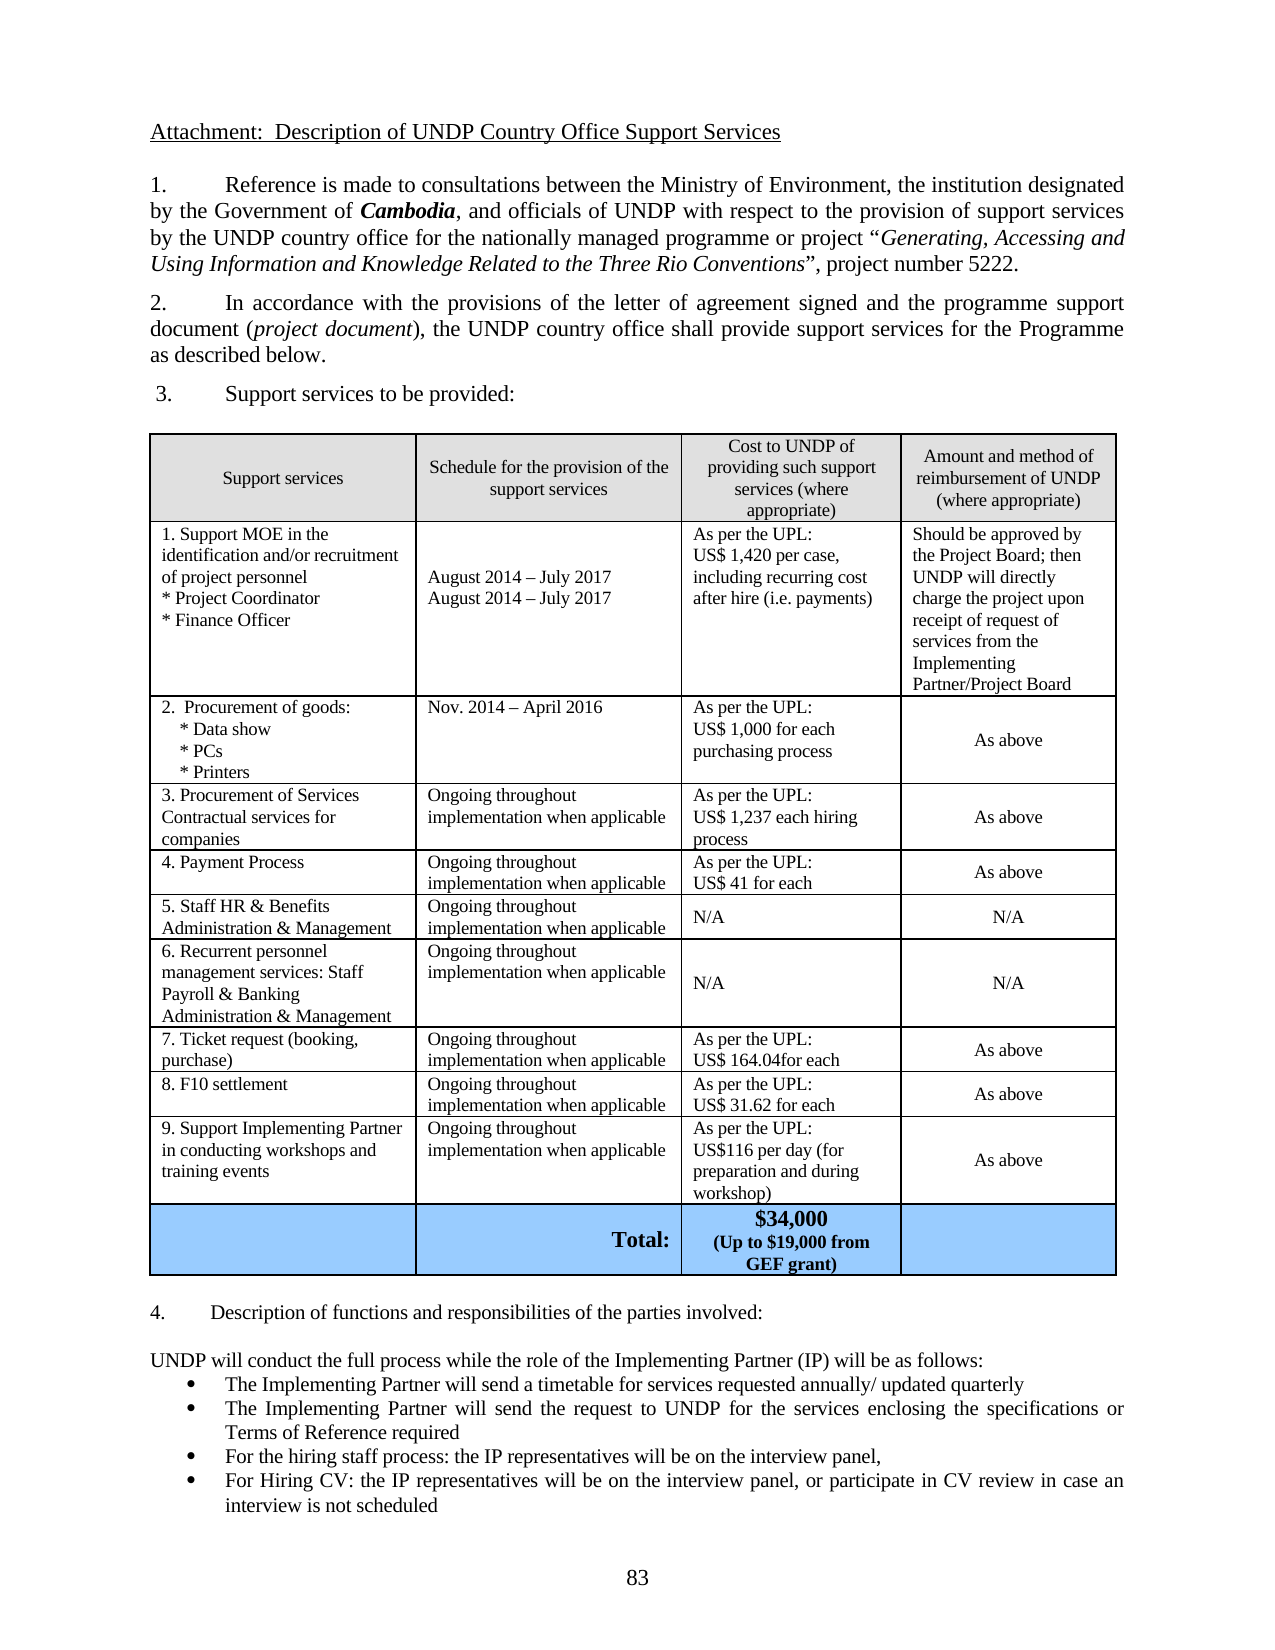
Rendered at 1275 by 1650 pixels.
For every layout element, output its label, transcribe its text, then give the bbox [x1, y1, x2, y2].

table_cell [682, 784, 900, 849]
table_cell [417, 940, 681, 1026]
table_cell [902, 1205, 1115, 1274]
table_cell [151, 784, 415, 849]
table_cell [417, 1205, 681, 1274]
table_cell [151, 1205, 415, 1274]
text 1. Reference is made to consultations between the Ministry of Environment, the institution designated by the Government of Cambodia, and officials of UNDP with respect to the provision of support services by the UNDP country office for the nationally managed programme or project “Generating, Accessing and Using Information and Knowledge Related to the Three Rio Conventions”, project number 5222. [150, 171, 1125, 276]
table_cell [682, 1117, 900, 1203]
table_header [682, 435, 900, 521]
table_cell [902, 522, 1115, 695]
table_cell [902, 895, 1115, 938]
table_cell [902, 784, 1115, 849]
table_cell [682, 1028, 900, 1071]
text 4. Description of functions and responsibilities of the parties involved: [150, 1300, 1125, 1324]
text UNDP will conduct the full process while the role of the Implementing Partner (IP) will be as follows: [150, 1348, 1125, 1372]
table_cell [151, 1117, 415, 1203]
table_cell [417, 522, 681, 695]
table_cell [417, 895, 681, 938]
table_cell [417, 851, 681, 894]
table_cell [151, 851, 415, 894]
list The Implementing Partner will send a timetable for services requested annually/ updated quarterly [187, 1372, 1125, 1396]
list Attachment: Description of UNDP Country Office Support Services [150, 118, 1125, 144]
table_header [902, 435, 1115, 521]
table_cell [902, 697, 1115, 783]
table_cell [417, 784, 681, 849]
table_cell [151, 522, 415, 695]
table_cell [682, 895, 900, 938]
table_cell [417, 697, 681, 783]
list The Implementing Partner will send the request to UNDP for the services enclosing the specifications or Terms of Reference required [187, 1396, 1125, 1444]
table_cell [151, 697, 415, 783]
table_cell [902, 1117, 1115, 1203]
list For Hiring CV: the IP representatives will be on the interview panel, or participate in CV review in case an interview is not scheduled [187, 1468, 1125, 1517]
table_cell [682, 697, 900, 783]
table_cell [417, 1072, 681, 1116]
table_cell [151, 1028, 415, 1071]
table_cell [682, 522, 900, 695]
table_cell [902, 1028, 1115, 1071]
list For the hiring staff process: the IP representatives will be on the interview panel, [187, 1444, 1125, 1468]
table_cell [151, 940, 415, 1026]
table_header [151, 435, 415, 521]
list 3. Support services to be provided: [150, 380, 1125, 407]
list 2. In accordance with the provisions of the letter of agreement signed and the programme support document (project document), the UNDP country office shall provide support services for the Programme as described below. [150, 289, 1125, 368]
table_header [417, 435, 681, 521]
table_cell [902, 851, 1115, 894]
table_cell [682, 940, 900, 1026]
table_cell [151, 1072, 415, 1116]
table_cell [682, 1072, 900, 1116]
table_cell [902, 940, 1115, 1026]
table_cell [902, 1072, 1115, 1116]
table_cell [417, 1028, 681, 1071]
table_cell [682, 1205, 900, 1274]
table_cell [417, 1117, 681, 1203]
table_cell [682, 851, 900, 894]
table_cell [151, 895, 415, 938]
